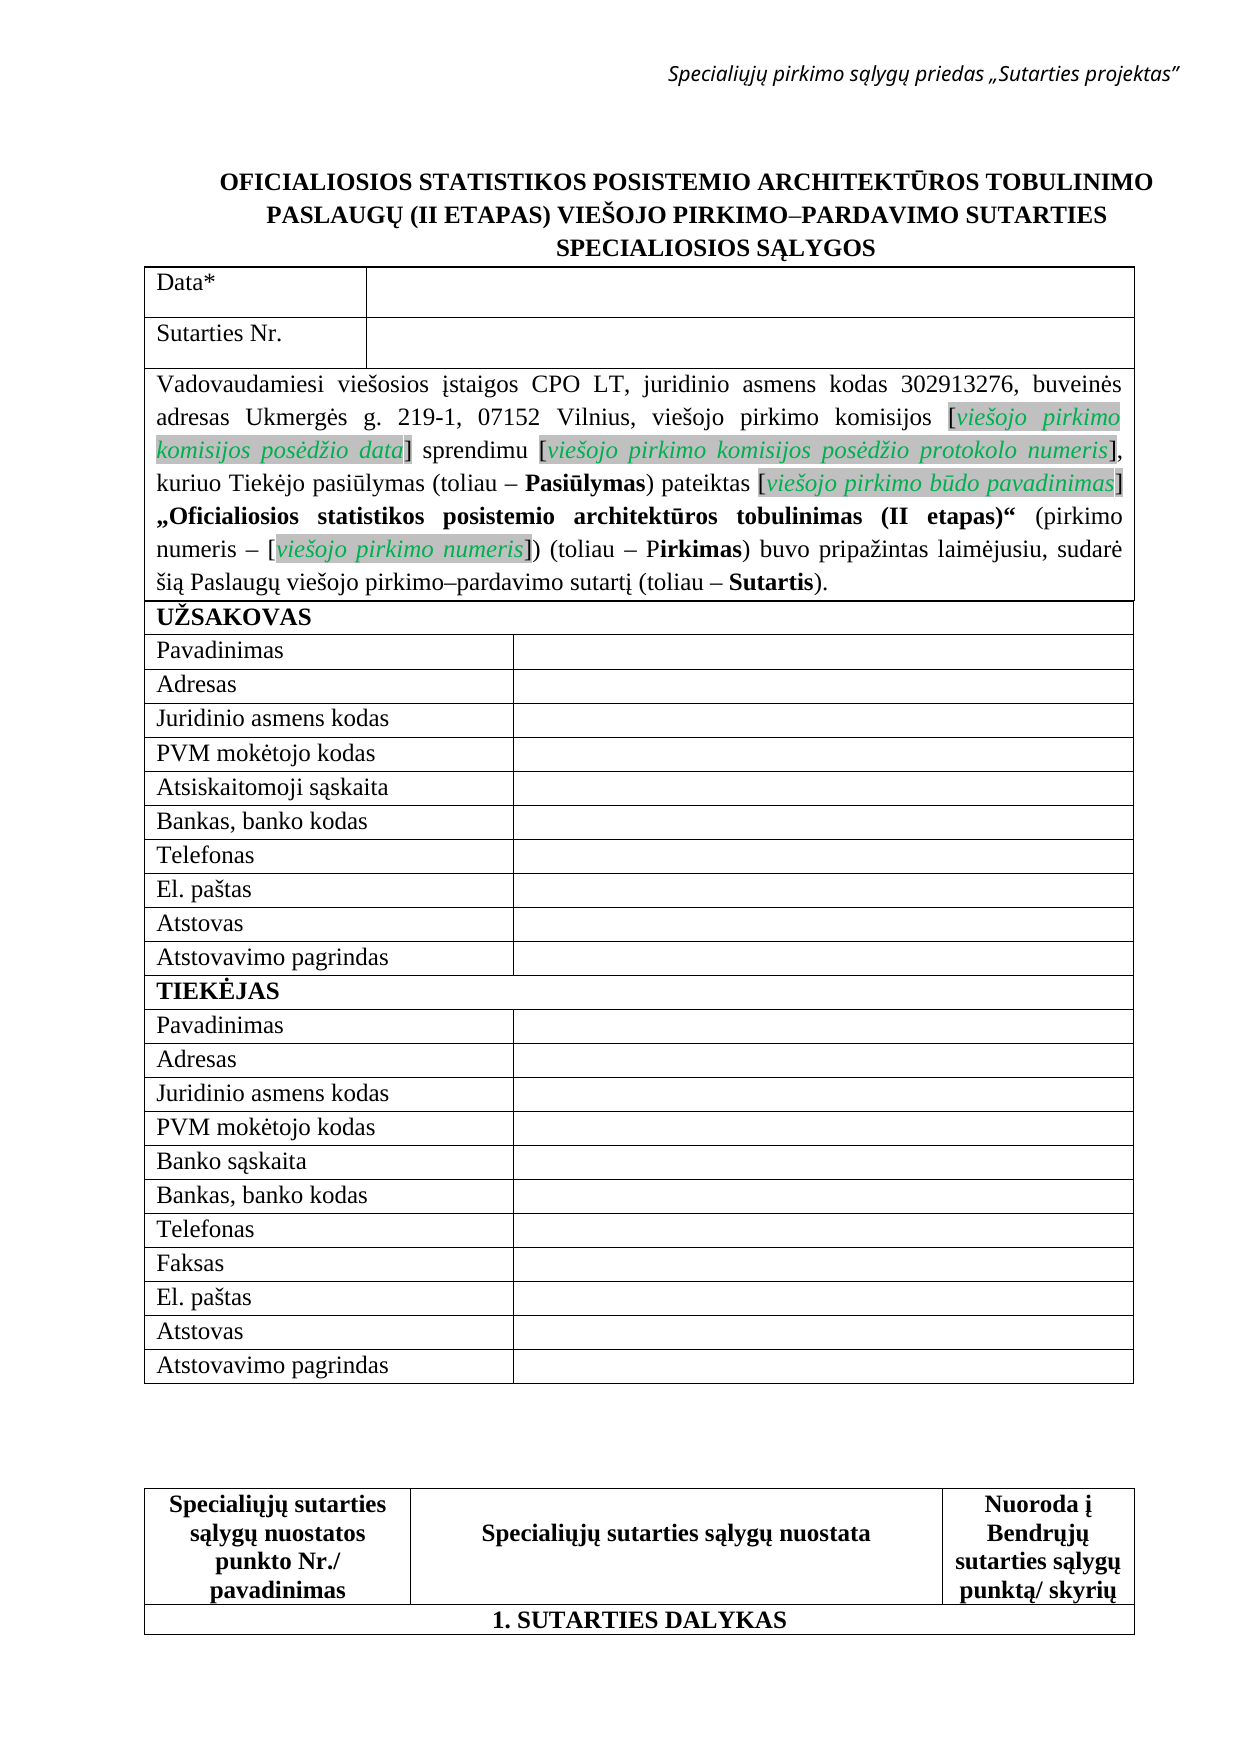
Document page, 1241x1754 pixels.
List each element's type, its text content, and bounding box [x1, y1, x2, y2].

table_cell PVM mokėtojo kodas [145, 738, 513, 771]
table_cell Bankas, banko kodas [145, 806, 513, 839]
table_cell [514, 1146, 1133, 1179]
table_cell Vadovaudamiesi viešosios įstaigos CPO LT, juridinio asmens kodas 302913276, buveinės adresas Ukmergės g. 219-1, 07152 Vilnius, viešojo pirkimo komisijos [viešojo pirkimo komisijos posėdžio data] sprendimu [viešojo pirkimo komisijos posėdžio protokolo numeris], kuriuo Tiekėjo pasiūlymas (toliau – Pasiūlymas) pateiktas [viešojo pirkimo būdo pavadinimas] „Oficialiosios statistikos posistemio architektūros tobulinimas (II etapas)“ (pirkimo numeris – [viešojo pirkimo numeris]) (toliau – Pirkimas) buvo pripažintas laimėjusiu, sudarė šią Paslaugų viešojo pirkimo–pardavimo sutartį (toliau – Sutartis). [145, 369, 1134, 600]
table_cell Juridinio asmens kodas [145, 1078, 513, 1111]
table_cell Atstovavimo pagrindas [145, 1350, 513, 1383]
table_cell [514, 1282, 1133, 1315]
table_cell Atsiskaitomoji sąskaita [145, 772, 513, 805]
table_cell [514, 1350, 1133, 1383]
table_cell Banko sąskaita [145, 1146, 513, 1179]
table_cell [514, 635, 1133, 668]
table_header UŽSAKOVAS [145, 602, 1133, 634]
table_cell [514, 1214, 1133, 1247]
table_cell El. paštas [145, 874, 513, 907]
text SPECIALIOSIOS SĄLYGOS [192, 233, 1181, 262]
table_cell Pavadinimas [145, 635, 513, 668]
table_cell [514, 1180, 1133, 1213]
table_cell Atstovas [145, 908, 513, 941]
table_cell Atstovavimo pagrindas [145, 942, 513, 975]
text OFICIALIOSIOS STATISTIKOS POSISTEMIO ARCHITEKTŪROS TOBULINIMO PASLAUGŲ (II ETAPAS) VIEŠOJO PIRKIMO–PARDAVIMO SUTARTIES [192, 167, 1181, 229]
table_cell [514, 1316, 1133, 1349]
table_header Data* [145, 268, 366, 317]
table_cell [514, 908, 1133, 941]
table_cell Sutarties Nr. [145, 318, 366, 368]
table_cell Atstovas [145, 1316, 513, 1349]
table_cell [514, 1044, 1133, 1077]
table_cell [514, 806, 1133, 839]
table_cell [514, 704, 1133, 737]
table_cell Pavadinimas [145, 1010, 513, 1043]
table_cell [514, 874, 1133, 907]
table_cell Adresas [145, 1044, 513, 1077]
table_cell Telefonas [145, 1214, 513, 1247]
table_cell El. paštas [145, 1282, 513, 1315]
table_cell [514, 1112, 1133, 1145]
table_cell Faksas [145, 1248, 513, 1281]
table_cell Juridinio asmens kodas [145, 704, 513, 737]
table_header Specialiųjų sutarties sąlygų nuostatos punkto Nr./ pavadinimas [145, 1489, 410, 1604]
table_cell [514, 738, 1133, 771]
table_cell TIEKĖJAS [145, 976, 1133, 1009]
table_cell [514, 670, 1133, 702]
table_cell [514, 1010, 1133, 1043]
table_cell Telefonas [145, 840, 513, 873]
table_cell [514, 840, 1133, 873]
table_header [367, 268, 1134, 317]
table_cell PVM mokėtojo kodas [145, 1112, 513, 1145]
table_header Specialiųjų sutarties sąlygų nuostata [411, 1489, 942, 1604]
table_cell Bankas, banko kodas [145, 1180, 513, 1213]
table_cell [367, 318, 1134, 368]
table_cell [514, 1078, 1133, 1111]
table_cell [514, 1248, 1133, 1281]
table_header Nuoroda į Bendrųjų sutarties sąlygų punktą/ skyrių [943, 1489, 1134, 1604]
table_cell [514, 772, 1133, 805]
table_cell 1. SUTARTIES DALYKAS [145, 1605, 1134, 1634]
table_cell [514, 942, 1133, 975]
table_cell Adresas [145, 670, 513, 702]
